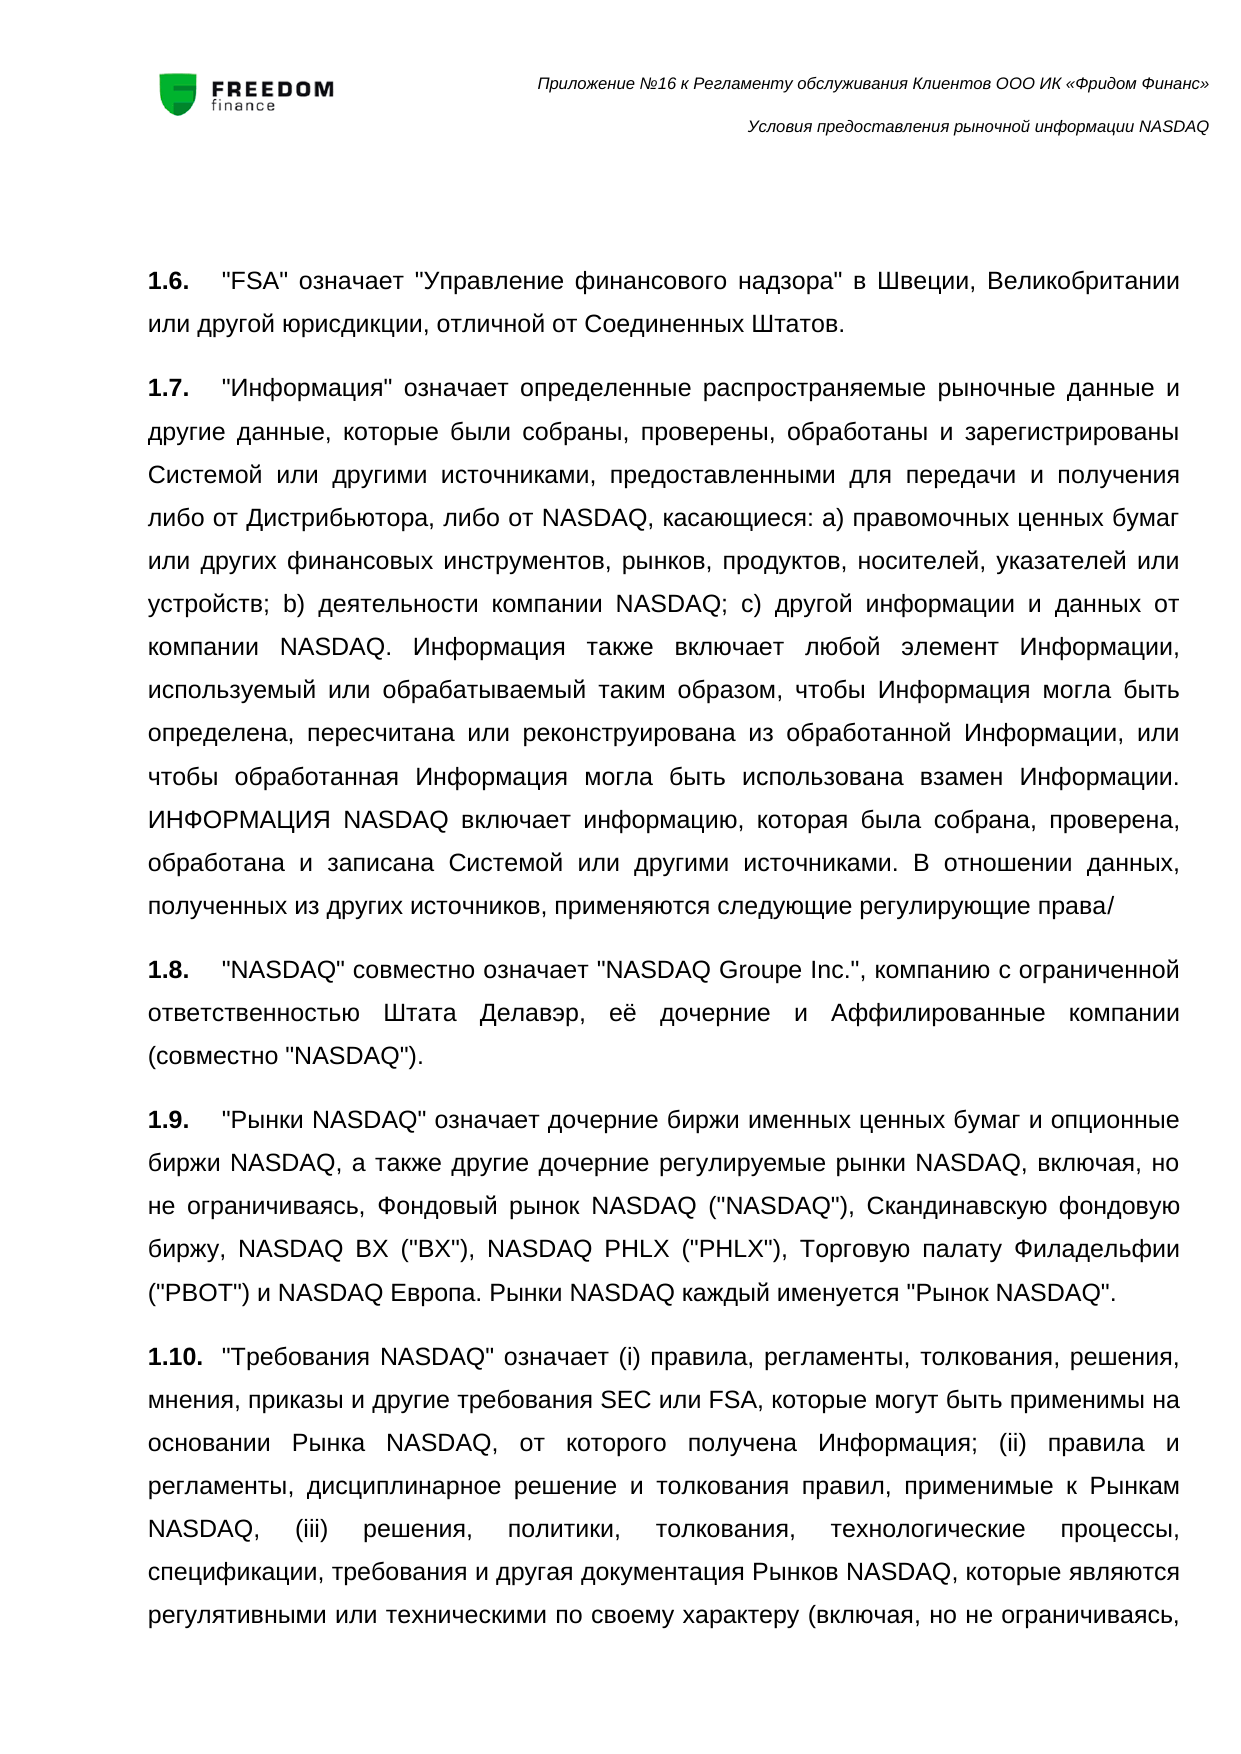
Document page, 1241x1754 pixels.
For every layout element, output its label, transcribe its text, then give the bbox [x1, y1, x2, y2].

list "Информация" означает определенные распространяемые рыночные данные и другие данные, которые были собраны, проверены, обработаны и зарегистрированы Системой или другими источниками, предоставленными для передачи и получения либо от Дистрибьютора, либо от NASDAQ, касающиеся: a) правомочных ценных бумаг или других финансовых инструментов, рынков, продуктов, носителей, указателей или устройств; b) деятельности компании NASDAQ; с) другой информации и данных от компании NASDAQ. Информация также включает любой элемент Информации, используемый или обрабатываемый таким образом, чтобы Информация могла быть определена, пересчитана или реконструирована из обработанной Информации, или чтобы обработанная Информация могла быть использована взамен Информации. ИНФОРМАЦИЯ NASDAQ включает информацию, которая была собрана, проверена, обработана и записана Системой или другими источниками. В отношении данных, полученных из других источников, применяются следующие регулирующие права/ [148, 373, 1181, 919]
list "Рынки NASDAQ" означает дочерние биржи именных ценных бумаг и опционные биржи NASDAQ, а также другие дочерние регулируемые рынки NASDAQ, включая, но не ограничиваясь, Фондовый рынок NASDAQ ("NASDAQ"), Скандинавскую фондовую биржу, NASDAQ BX ("BX"), NASDAQ PHLX ("PHLX"), Торговую палату Филадельфии ("PBOT") и NASDAQ Европа. Рынки NASDAQ каждый именуется "Рынок NASDAQ". [148, 1105, 1181, 1306]
list "FSA" означает "Управление финансового надзора" в Швеции, Великобритании или другой юрисдикции, отличной от Соединенных Штатов. [148, 266, 1181, 338]
list "NASDAQ" совместно означает "NASDAQ Groupe Inc.", компанию с ограниченной ответственностью Штата Делавэр, её дочерние и Аффилированные компании (совместно "NASDAQ"). [148, 955, 1181, 1070]
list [148, 1341, 1181, 1629]
picture [158, 73, 337, 116]
